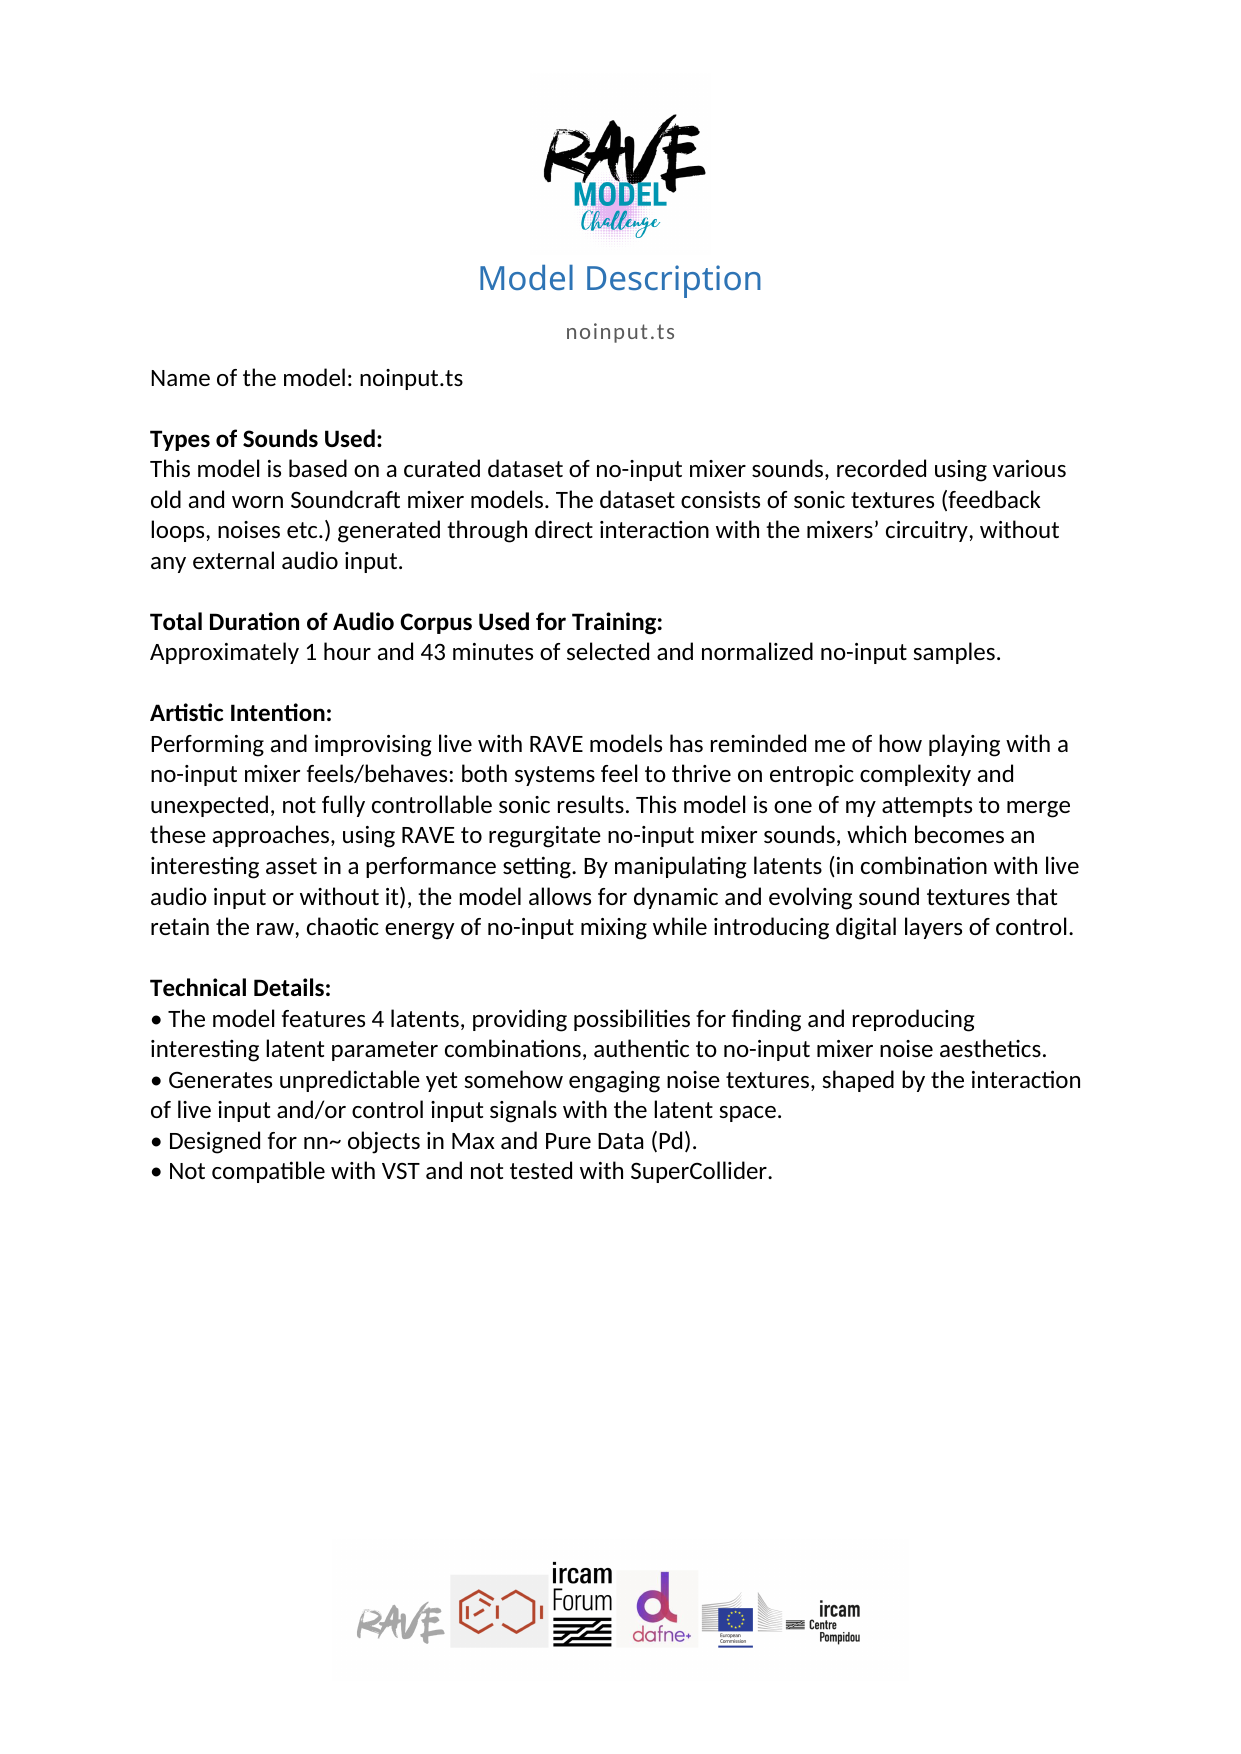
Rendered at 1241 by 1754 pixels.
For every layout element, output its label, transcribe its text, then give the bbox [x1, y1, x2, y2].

text • Not compatible with VST and not tested with SuperCollider. [150, 1155, 1090, 1186]
text • Designed for nn~ objects in Max and Pure Data (Pd). [150, 1125, 1090, 1155]
text Artistic Intention: [150, 697, 1090, 728]
subtitle noinput.ts [150, 317, 1090, 345]
subtitle Model Description [150, 255, 1090, 300]
text Technical Details: [150, 972, 1090, 1003]
text Approximately 1 hour and 43 minutes of selected and normalized no-input samples. [150, 636, 1090, 667]
text This model is based on a curated dataset of no-input mixer sounds, recorded using various old and worn Soundcraft mixer models. The dataset consists of sonic textures (feedback loops, noises etc.) generated through direct interaction with the mixers’ circuitry, without any external audio input. [150, 453, 1090, 575]
text Performing and improvising live with RAVE models has reminded me of how playing with a no-input mixer feels/behaves: both systems feel to thrive on entropic complexity and unexpected, not fully controllable sonic results. This model is one of my attempts to merge these approaches, using RAVE to regurgitate no-input mixer sounds, which becomes an interesting asset in a performance setting. By manipulating latents (in combination with live audio input or without it), the model allows for dynamic and evolving sound textures that retain the raw, chaotic energy of no-input mixing while introducing digital layers of control. [150, 728, 1090, 942]
text Name of the model: noinput.ts [150, 362, 1090, 392]
text Total Duration of Audio Corpus Used for Training: [150, 606, 1090, 636]
text • The model features 4 latents, providing possibilities for finding and reproducing interesting latent parameter combinations, authentic to no-input mixer noise aesthetics. [150, 1003, 1090, 1064]
picture [529, 73, 711, 255]
text Types of Sounds Used: [150, 423, 1090, 453]
picture [331, 1539, 909, 1681]
text • Generates unpredictable yet somehow engaging noise textures, shaped by the interaction of live input and/or control input signals with the latent space. [150, 1064, 1090, 1125]
